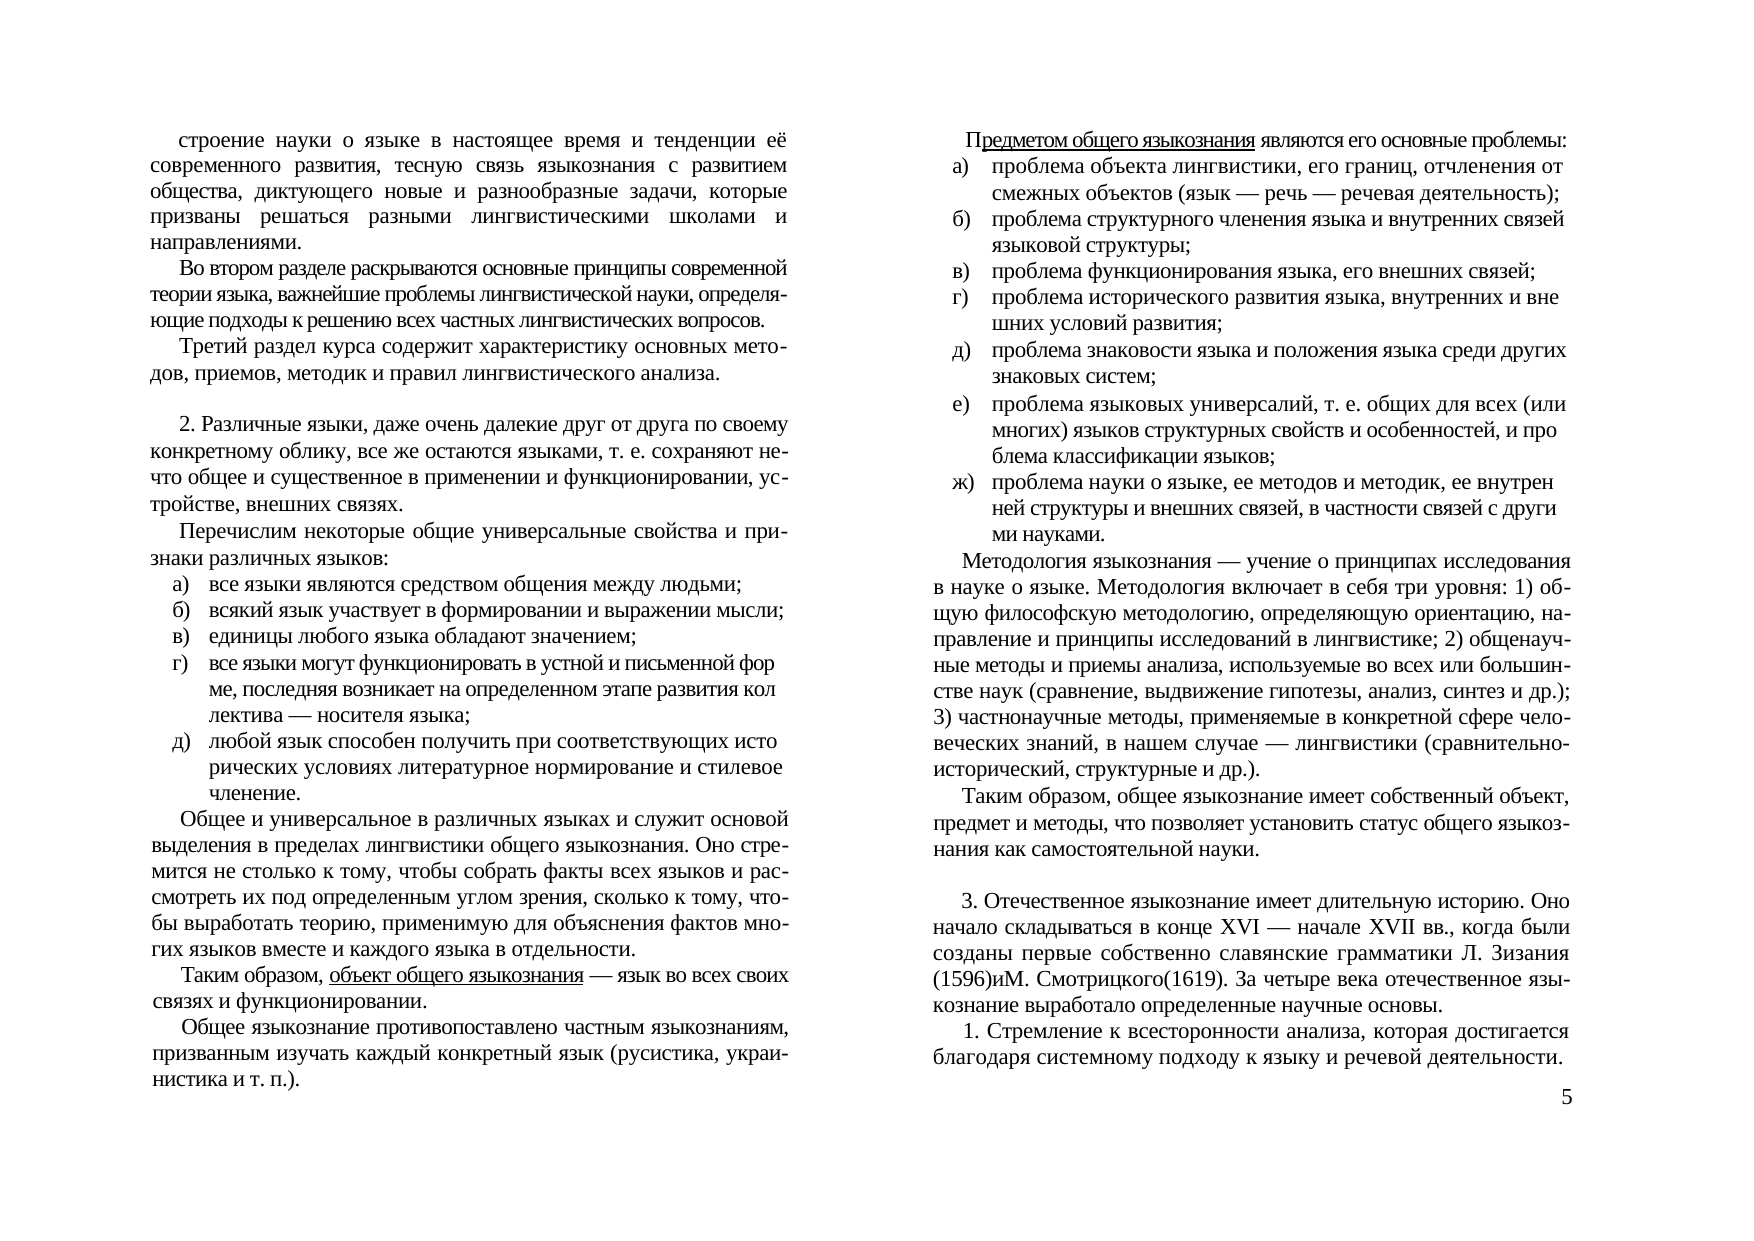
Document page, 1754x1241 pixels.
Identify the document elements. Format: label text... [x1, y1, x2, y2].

text б) всякий язык участвует в формировании и выражении мысли; [172, 596, 789, 622]
text Во втором разделе раскрываются основные принципы современной теории языка, важнейшие проблемы лингвистической науки, определяющие подходы к решению всех частных лингвистических вопросов. [150, 254, 788, 333]
text е) проблема языковых универсалий, т. е. общих для всех (или многих) языков структурных свойств и особенностей, и про блема классификации языков; [952, 390, 1572, 468]
text строение науки о языке в настоящее время и тенденции её современного развития, тесную связь языкознания с развитием общества, диктующего новые и разнообразные задачи, которые призваны решаться разными лингвистическими школами и направлениями. [150, 127, 788, 254]
text в) единицы любого языка обладают значением; [172, 623, 789, 649]
text 1. Стремление к всесторонности анализа, которая достигается благодаря системному подходу к языку и речевой деятельности. [933, 1018, 1569, 1070]
text Перечислим некоторые общие универсальные свойства и признаки различных языков: [150, 516, 788, 570]
text Общее и универсальное в различных языках и служит основой выделения в пределах лингвистики общего языкознания. Оно стремится не столько к тому, чтобы собрать факты всех языков и рассмотреть их под определенным углом зрения, сколько к тому, чтобы выработать теорию, применимую для объяснения фактов многих языков вместе и каждого языка в отдельности. [151, 805, 789, 962]
text 2. Различные языки, даже очень далекие друг от друга по своему конкретному облику, все же остаются языками, т. е. сохраняют нечто общее и существенное в применении и функционировании, устройстве, внешних связях. [150, 411, 788, 516]
text ж) проблема науки о языке, ее методов и методик, ее внутрен ней структуры и внешних связей, в частности связей с други ми науками. [952, 468, 1572, 547]
text Таким образом, общее языкознание имеет собственный объект, предмет и методы, что позволяет установить статус общего языкознания как самостоятельной науки. [933, 783, 1570, 861]
text Предметом общего языкознания являются его основные проблемы: [965, 127, 1572, 153]
text Третий раздел курса содержит характеристику основных методов, приемов, методик и правил лингвистического анализа. [150, 333, 787, 386]
text г) проблема исторического развития языка, внутренних и вне шних условий развития; [952, 284, 1572, 336]
text д) проблема знаковости языка и положения языка среди других знаковых систем; [952, 337, 1572, 389]
text 5 [933, 1083, 1572, 1109]
text д) любой язык способен получить при соответствующих исто рических условиях литературное нормирование и стилевое членение. [172, 727, 789, 805]
text г) все языки могут функционировать в устной и письменной фор ме, последняя возникает на определенном этапе развития кол лектива — носителя языка; [172, 649, 789, 727]
text Методология языкознания — учение о принципах исследования в науке о языке. Методология включает в себя три уровня: 1) общую философскую методологию, определяющую ориентацию, направление и принципы исследований в лингвистике; 2) общенаучные методы и приемы анализа, используемые во всех или большинстве наук (сравнение, выдвижение гипотезы, анализ, синтез и др.); 3) частнонаучные методы, применяемые в конкретной сфере человеческих знаний, в нашем случае — лингвистики (сравнительно-исторический, структурные и др.). [933, 548, 1571, 782]
text Общее языкознание противопоставлено частным языкознаниям, призванным изучать каждый конкретный язык (русистика, украи-нистика и т. п.). [152, 1014, 789, 1092]
text б) проблема структурного членения языка и внутренних связей языковой структуры; [952, 205, 1572, 257]
text в) проблема функционирования языка, его внешних связей; [952, 258, 1572, 284]
text Таким образом, объект общего языкознания — язык во всех своих связях и функционировании. [152, 962, 789, 1014]
text а) проблема объекта лингвистики, его границ, отчленения от смежных объектов (язык — речь — речевая деятельность); [952, 153, 1572, 205]
text 3. Отечественное языкознание имеет длительную историю. Оно начало складываться в конце XVI — начале XVII вв., когда были созданы первые собственно славянские грамматики Л. Зизания (1596)иМ. Смотрицкого(1619). За четыре века отечественное языкознание выработало определенные научные основы. [933, 888, 1570, 1018]
text а) все языки являются средством общения между людьми; [172, 570, 789, 596]
